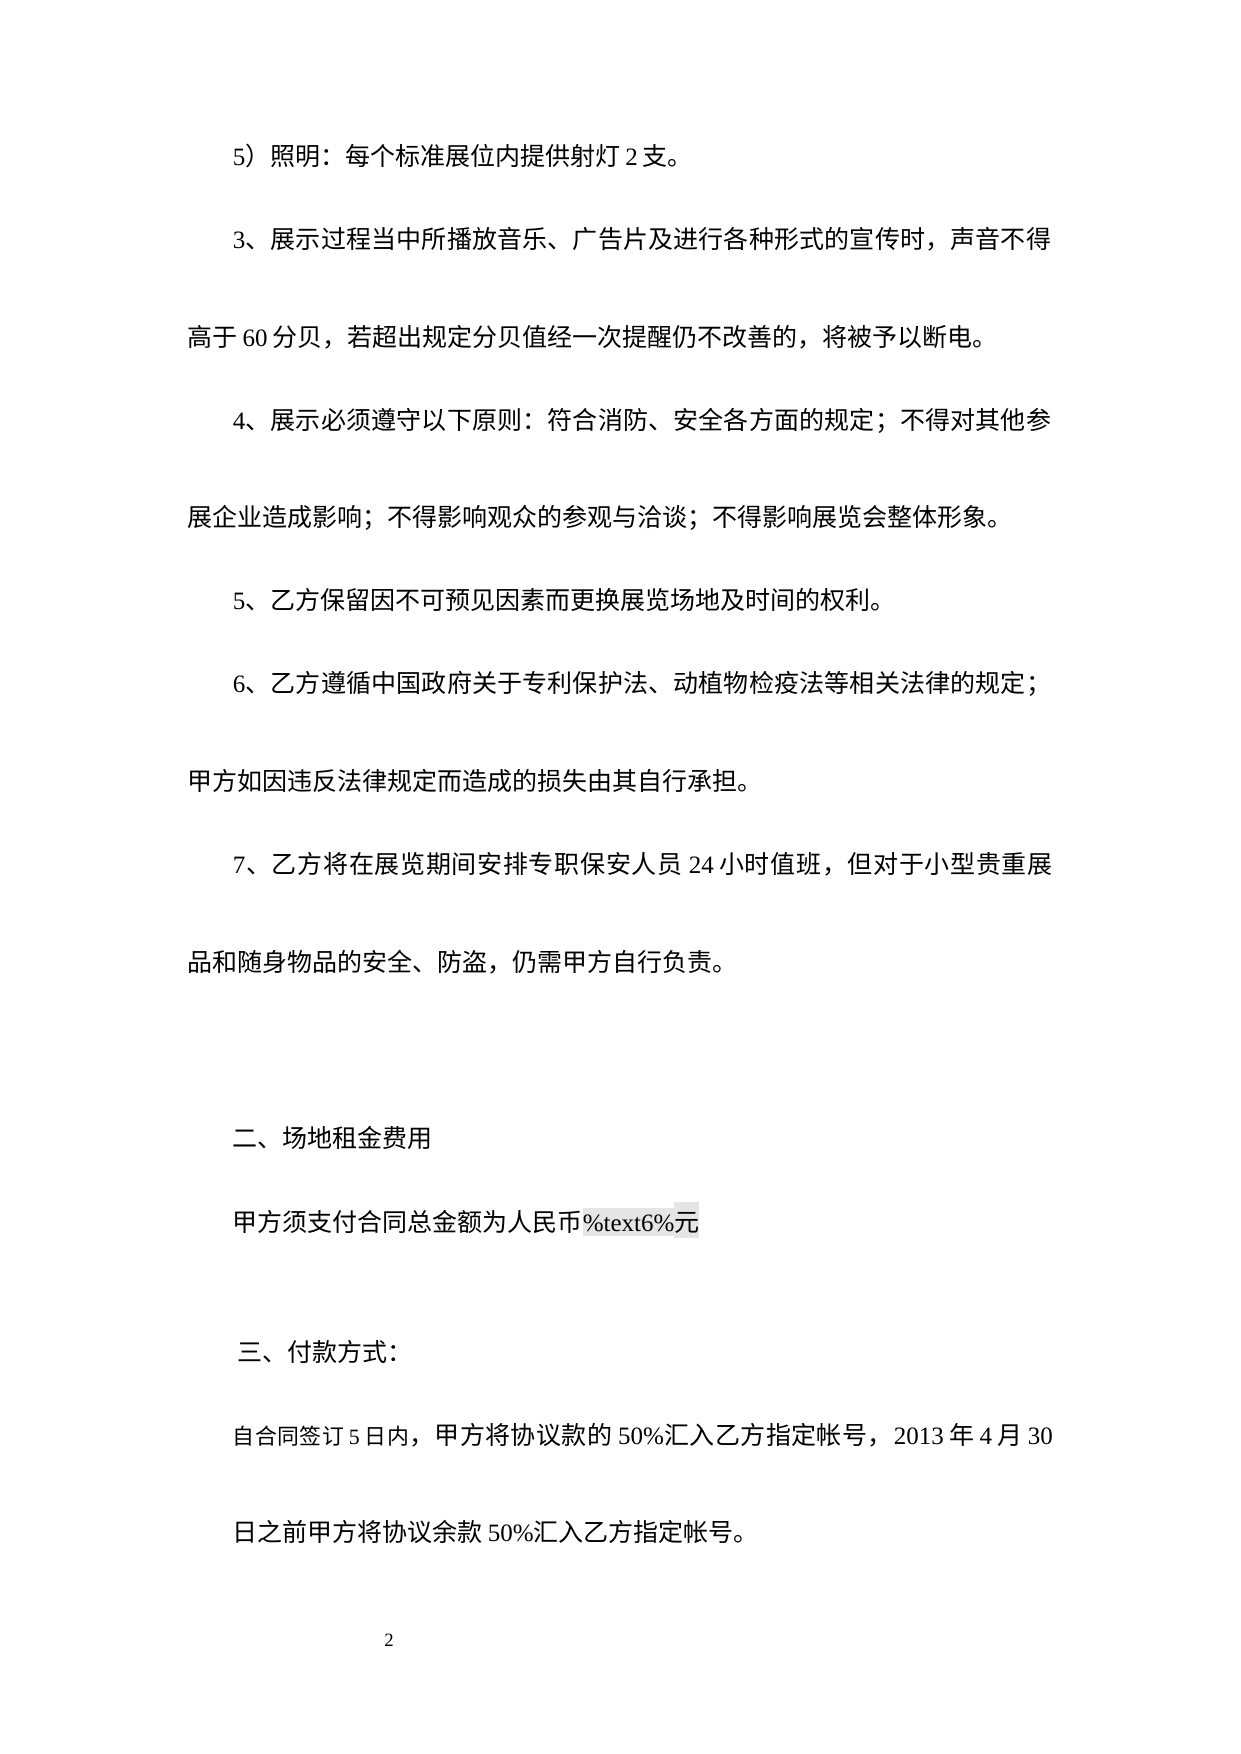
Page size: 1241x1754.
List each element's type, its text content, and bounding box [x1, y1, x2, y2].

text 三、付款方式： [187, 1318, 1053, 1383]
text 6、乙方遵循中国政府关于专利保护法、动植物检疫法等相关法律的规定；甲方如因违反法律规定而造成的损失由其自行承担。 [187, 649, 1053, 812]
text 二、场地租金费用 [187, 1104, 1053, 1169]
text 甲方须支付合同总金额为人民币%text6%元 [187, 1188, 1053, 1253]
text 7、乙方将在展览期间安排专职保安人员24小时值班，但对于小型贵重展品和随身物品的安全、防盗，仍需甲方自行负责。 [187, 830, 1053, 993]
text 5、乙方保留因不可预见因素而更换展览场地及时间的权利。 [187, 566, 1053, 631]
text 5）照明：每个标准展位内提供射灯2支。 [187, 122, 1053, 187]
text 3、展示过程当中所播放音乐、广告片及进行各种形式的宣传时，声音不得高于60分贝，若超出规定分贝值经一次提醒仍不改善的，将被予以断电。 [187, 205, 1053, 368]
text 自合同签订5日内，甲方将协议款的50%汇入乙方指定帐号，2013年4月30日之前甲方将协议余款50%汇入乙方指定帐号。 [233, 1401, 1053, 1563]
text 4、展示必须遵守以下原则：符合消防、安全各方面的规定；不得对其他参展企业造成影响；不得影响观众的参观与洽谈；不得影响展览会整体形象。 [187, 386, 1053, 548]
